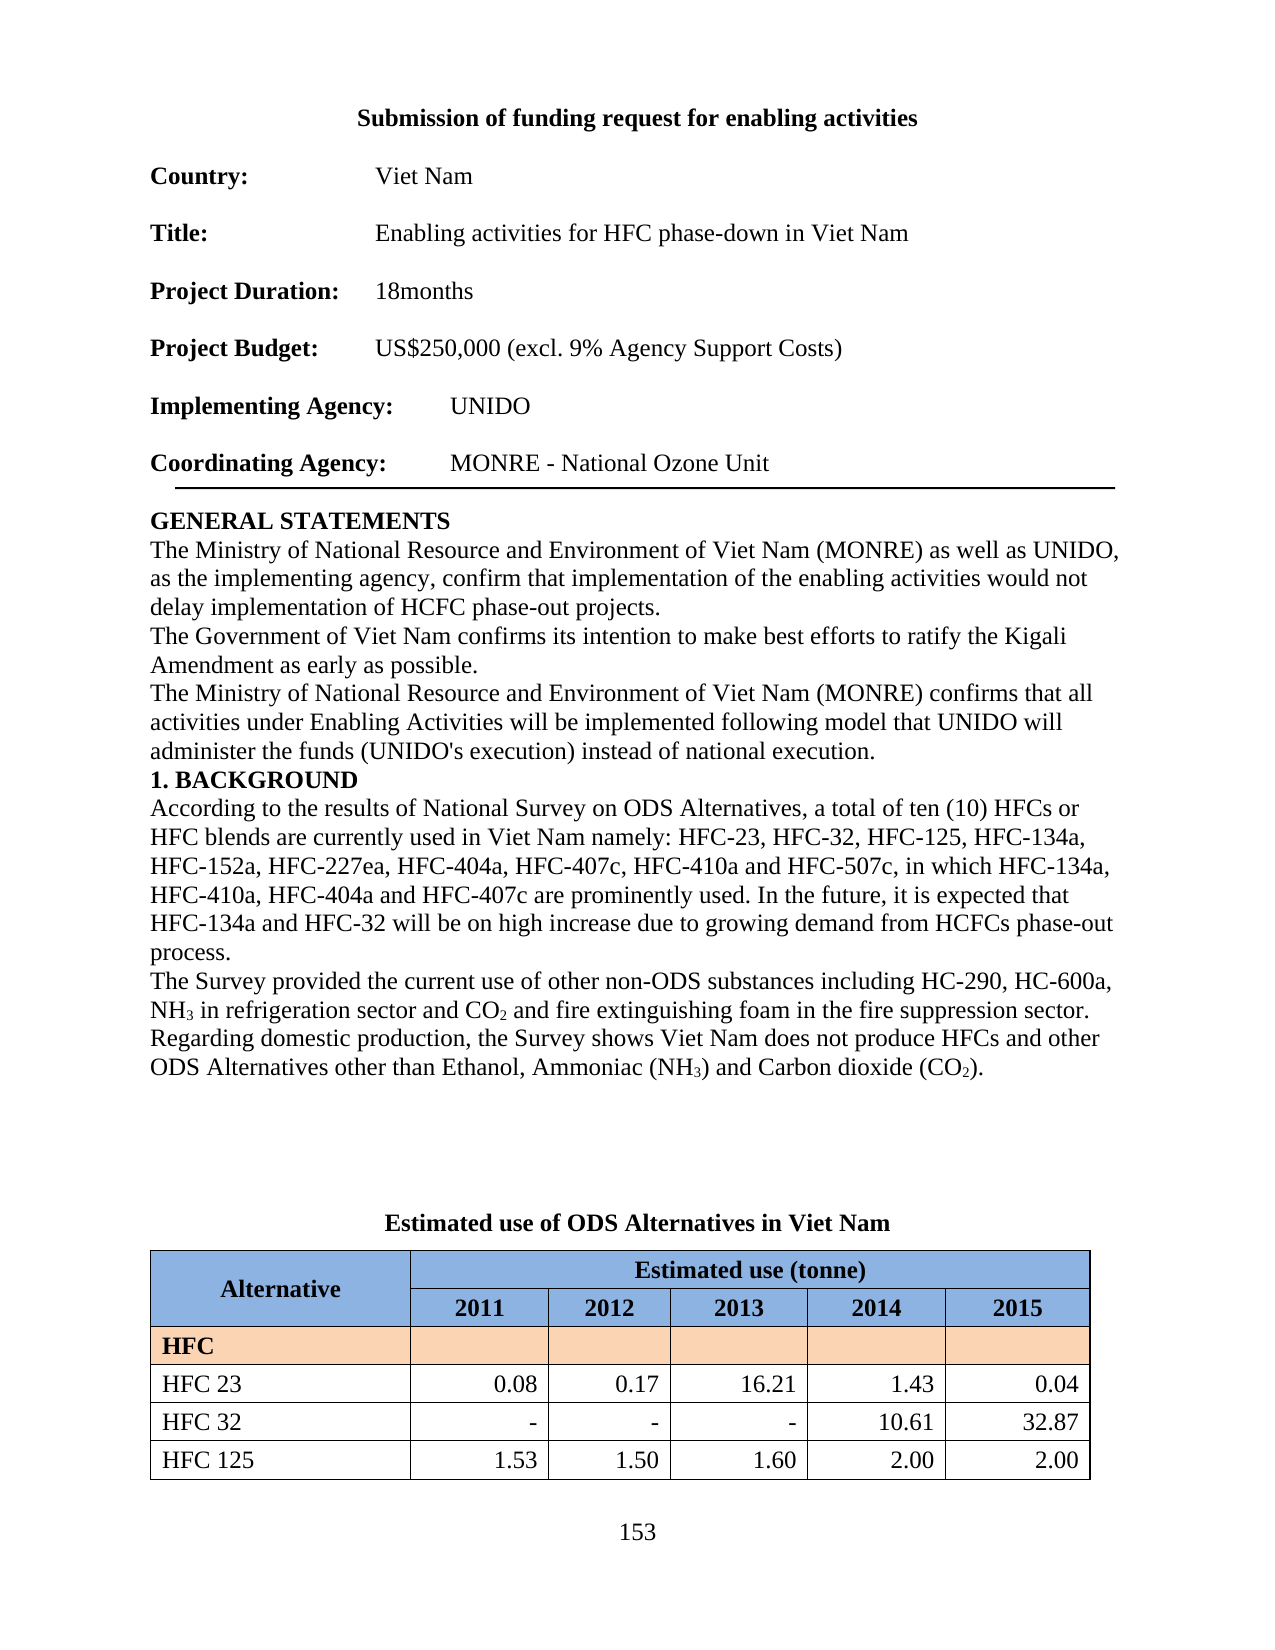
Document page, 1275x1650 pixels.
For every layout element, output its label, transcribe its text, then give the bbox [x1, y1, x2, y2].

text Project Budget: US$250,000 (excl. 9% Agency Support Costs) [150, 333, 1125, 362]
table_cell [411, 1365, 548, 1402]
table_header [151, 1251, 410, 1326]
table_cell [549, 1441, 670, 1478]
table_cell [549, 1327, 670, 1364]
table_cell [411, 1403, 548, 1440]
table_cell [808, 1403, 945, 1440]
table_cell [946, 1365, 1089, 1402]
text Title: Enabling activities for HFC phase-down in Viet Nam [150, 218, 1125, 247]
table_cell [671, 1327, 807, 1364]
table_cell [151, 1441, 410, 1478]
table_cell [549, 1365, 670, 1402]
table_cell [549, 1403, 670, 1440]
text Project Duration: 18months [150, 276, 1125, 305]
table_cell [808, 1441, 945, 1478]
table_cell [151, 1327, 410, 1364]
text Submission of funding request for enabling activities [150, 103, 1125, 132]
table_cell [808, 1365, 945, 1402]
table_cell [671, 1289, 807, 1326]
text Implementing Agency: UNIDO [150, 391, 1125, 420]
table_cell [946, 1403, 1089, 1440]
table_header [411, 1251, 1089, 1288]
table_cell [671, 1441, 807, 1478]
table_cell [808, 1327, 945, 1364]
text GENERAL STATEMENTS [150, 506, 1125, 535]
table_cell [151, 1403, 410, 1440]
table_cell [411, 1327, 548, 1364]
text According to the results of National Survey on ODS Alternatives, a total of ten (10) HFCs or HFC blends are currently used in Viet Nam namely: HFC-23, HFC-32, HFC-125, HFC-134a, HFC-152a, HFC-227ea, HFC-404a, HFC-407c, HFC-410a and HFC-507c, in which HFC-134a, HFC-410a, HFC-404a and HFC-407c are prominently used. In the future, it is expected that HFC-134a and HFC-32 will be on high increase due to growing demand from HCFCs phase-out process. [150, 793, 1125, 966]
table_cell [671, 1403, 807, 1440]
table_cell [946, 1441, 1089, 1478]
text 1. BACKGROUND [150, 765, 1125, 793]
text Country: Viet Nam [150, 161, 1125, 190]
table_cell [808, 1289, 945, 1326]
text The Survey provided the current use of other non-ODS substances including HC-290, HC-600a, NH3 in refrigeration sector and CO2 and fire extinguishing foam in the fire suppression sector. Regarding domestic production, the Survey shows Viet Nam does not produce HFCs and other ODS Alternatives other than Ethanol, Ammoniac (NH3) and Carbon dioxide (CO2). [150, 966, 1125, 1081]
text The Government of Viet Nam confirms its intention to make best efforts to ratify the Kigali Amendment as early as possible. [150, 621, 1125, 678]
text Coordinating Agency: MONRE - National Ozone Unit [150, 448, 1125, 477]
text The Ministry of National Resource and Environment of Viet Nam (MONRE) confirms that all activities under Enabling Activities will be implemented following model that UNIDO will administer the funds (UNIDO's execution) instead of national execution. [150, 678, 1125, 765]
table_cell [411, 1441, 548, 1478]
text The Ministry of National Resource and Environment of Viet Nam (MONRE) as well as UNIDO, as the implementing agency, confirm that implementation of the enabling activities would not delay implementation of HCFC phase-out projects. [150, 535, 1125, 621]
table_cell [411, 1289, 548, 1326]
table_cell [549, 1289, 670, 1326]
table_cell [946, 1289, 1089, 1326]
text Estimated use of ODS Alternatives in Viet Nam [150, 1208, 1125, 1237]
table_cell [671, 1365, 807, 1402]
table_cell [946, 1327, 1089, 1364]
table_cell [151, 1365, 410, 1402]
